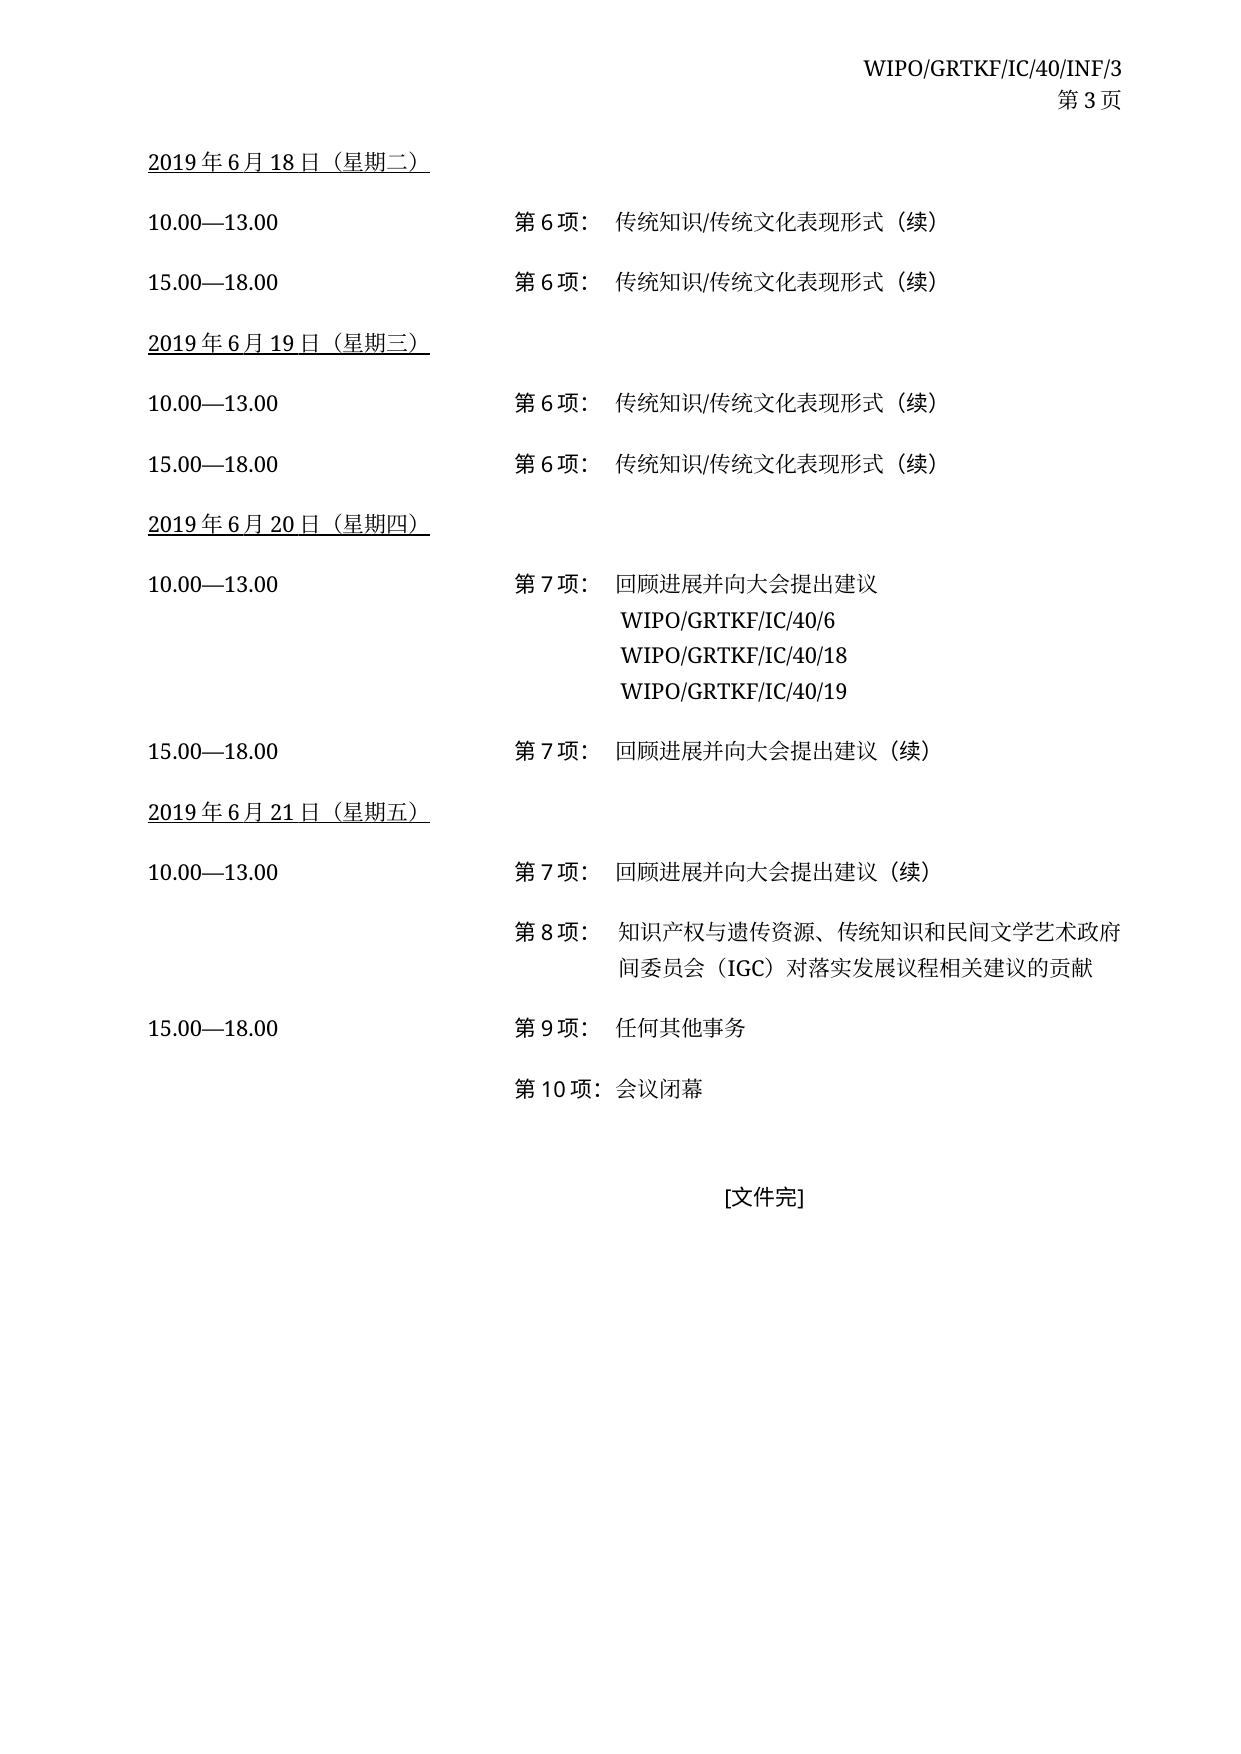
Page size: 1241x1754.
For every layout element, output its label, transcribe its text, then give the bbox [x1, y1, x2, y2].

text 15.00—18.00 第9项： 任何其他事务 [148, 1007, 1122, 1043]
text WIPO/GRTKF/IC/40/19 [148, 670, 1122, 705]
text WIPO/GRTKF/IC/40/18 [148, 634, 1122, 670]
text 10.00—13.00 第6项： 传统知识/传统文化表现形式（续） [148, 201, 1122, 237]
text 15.00—18.00 第6项： 传统知识/传统文化表现形式（续） [148, 262, 1122, 297]
text WIPO/GRTKF/IC/40/6 [148, 599, 1122, 634]
text 15.00—18.00 第6项： 传统知识/传统文化表现形式（续） [148, 443, 1122, 478]
text 2019年6月18日（星期二） [148, 141, 1122, 176]
text 15.00—18.00 第7项： 回顾进展并向大会提出建议（续） [148, 730, 1122, 766]
text 10.00—13.00 第7项： 回顾进展并向大会提出建议（续） [148, 851, 1122, 887]
text 2019年6月21日（星期五） [148, 791, 1122, 826]
text 第10项： 会议闭幕 [148, 1068, 1122, 1103]
text 2019年6月19日（星期三） [148, 322, 1122, 357]
text [文件完] [724, 1176, 1122, 1212]
text 10.00—13.00 第6项： 传统知识/传统文化表现形式（续） [148, 382, 1122, 418]
text 2019年6月20日（星期四） [148, 503, 1122, 539]
text 10.00—13.00 第7项： 回顾进展并向大会提出建议 [148, 564, 1122, 599]
text 第8项： 知识产权与遗传资源、传统知识和民间文学艺术政府间委员会（IGC）对落实发展议程相关建议的贡献 [148, 912, 1122, 982]
